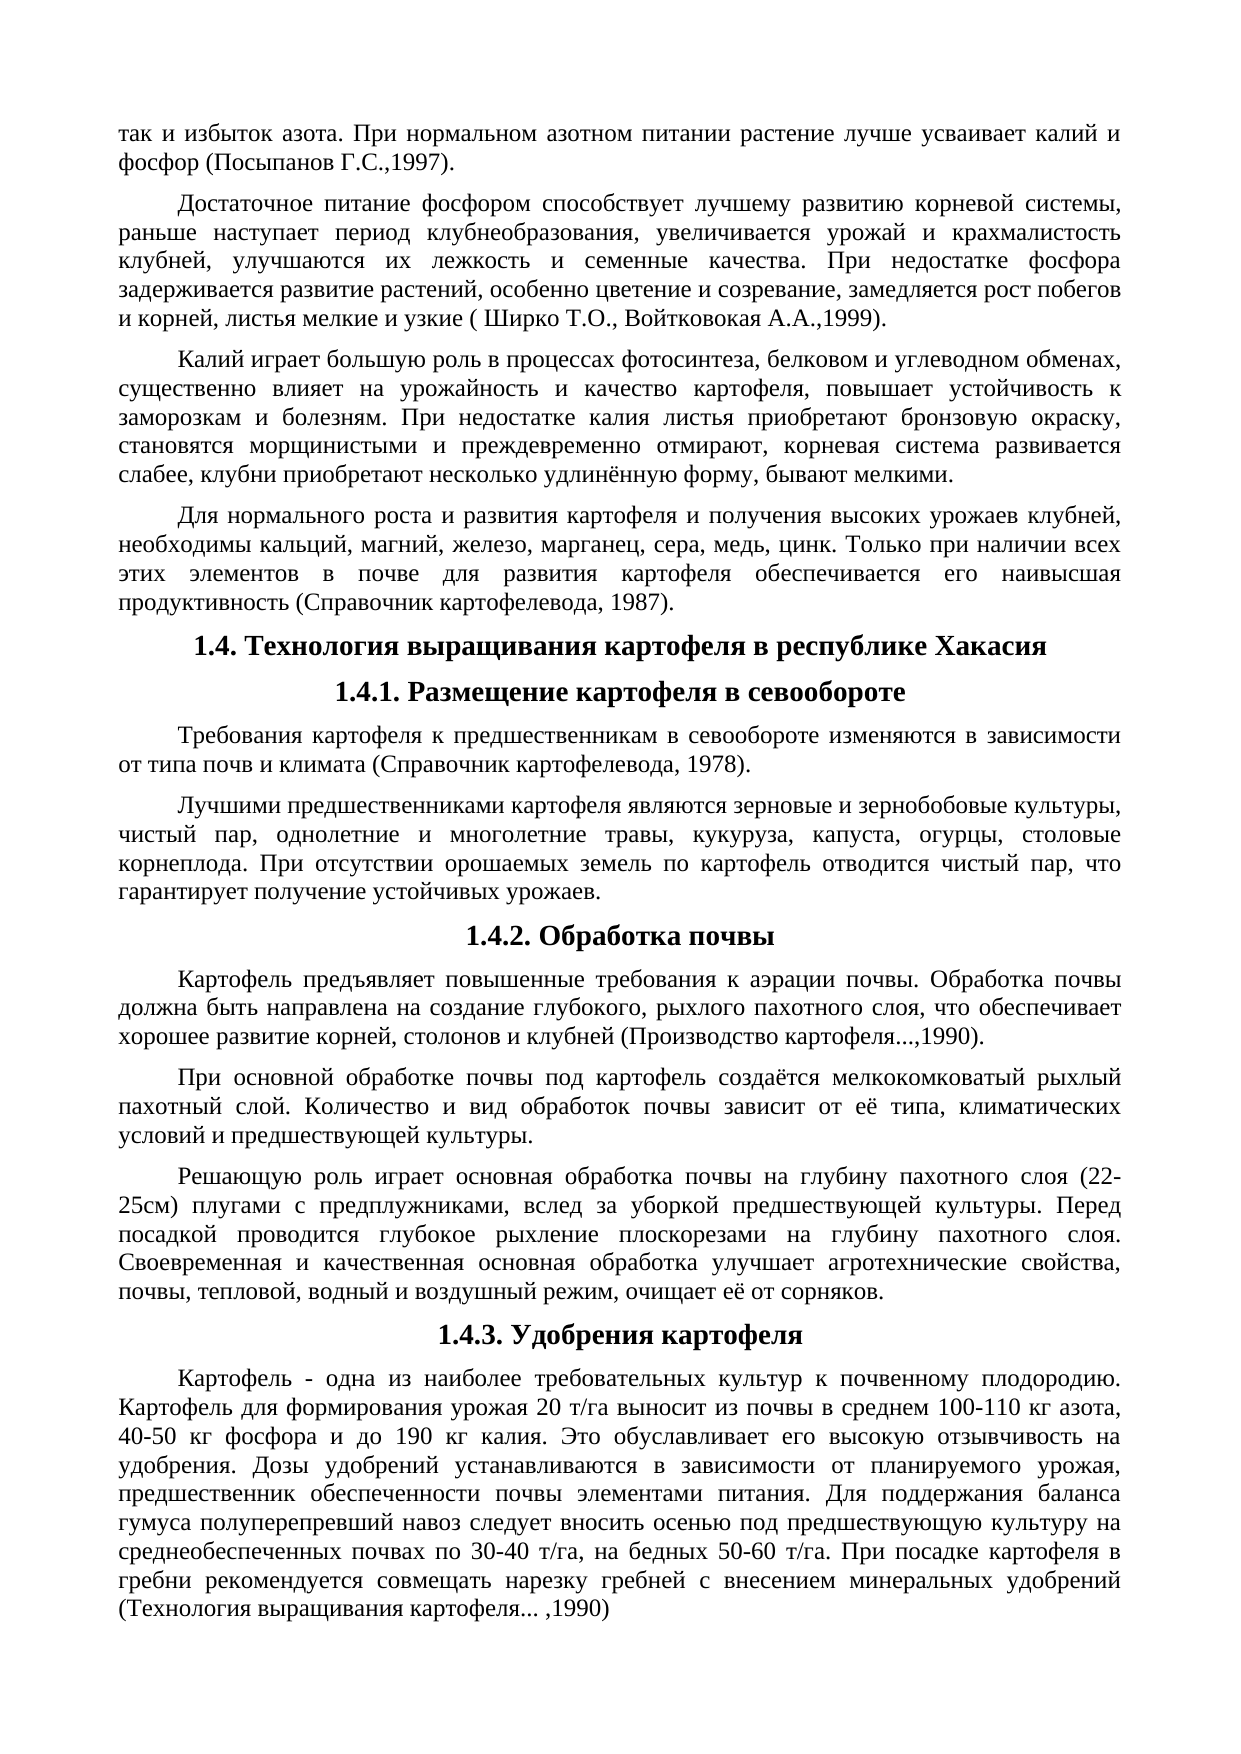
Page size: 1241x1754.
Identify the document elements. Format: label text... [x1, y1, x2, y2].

text Требования картофеля к предшественникам в севообороте изменяются в зависимости от типа почв и климата (Справочник картофелевода, 1978). [118, 720, 1122, 778]
text Лучшими предшественниками картофеля являются зерновые и зернобобовые культуры, чистый пар, однолетние и многолетние травы, кукуруза, капуста, огурцы, столовые корнеплода. При отсутствии орошаемых земель по картофель отводится чистый пар, что гарантирует получение устойчивых урожаев. [118, 790, 1122, 905]
text Решающую роль играет основная обработка почвы на глубину пахотного слоя (22-25см) плугами с предплужниками, вслед за уборкой предшествующей культуры. Перед посадкой проводится глубокое рыхление плоскорезами на глубину пахотного слоя. Своевременная и качественная основная обработка улучшает агротехнические свойства, почвы, тепловой, водный и воздушный режим, очищает её от сорняков. [118, 1161, 1122, 1305]
text 1.4.3. Удобрения картофеля [118, 1317, 1122, 1351]
text Картофель - одна из наиболее требовательных культур к почвенному плодородию. Картофель для формирования урожая 20 т/га выносит из почвы в среднем 100-110 кг азота, 40-50 кг фосфора и до 190 кг калия. Это обуславливает его высокую отзывчивость на удобрения. Дозы удобрений устанавливаются в зависимости от планируемого урожая, предшественник обеспеченности почвы элементами питания. Для поддержания баланса гумуса полуперепревший навоз следует вносить осенью под предшествующую культуру на среднеобеспеченных почвах по 30-40 т/га, на бедных 50-60 т/га. При посадке картофеля в гребни рекомендуется совмещать нарезку гребней с внесением минеральных удобрений (Технология выращивания картофеля... ,1990) [118, 1363, 1122, 1622]
text При основной обработке почвы под картофель создаётся мелкокомковатый рыхлый пахотный слой. Количество и вид обработок почвы зависит от её типа, климатических условий и предшествующей культуры. [118, 1062, 1122, 1149]
text 1.4.2. Обработка почвы [118, 918, 1122, 951]
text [118, 118, 1122, 176]
text 1.4.1. Размещение картофеля в севообороте [118, 674, 1122, 708]
text Достаточное питание фосфором способствует лучшему развитию корневой системы, раньше наступает период клубнеобразования, увеличивается урожай и крахмалистость клубней, улучшаются их лежкость и семенные качества. При недостатке фосфора задерживается развитие растений, особенно цветение и созревание, замедляется рост побегов и корней, листья мелкие и узкие ( Ширко Т.О., Войтковокая А.А.,1999). [118, 188, 1122, 332]
text Калий играет большую роль в процессах фотосинтеза, белковом и углеводном обменах, существенно влияет на урожайность и качество картофеля, повышает устойчивость к заморозкам и болезням. При недостатке калия листья приобретают бронзовую окраску, становятся морщинистыми и преждевременно отмирают, корневая система развивается слабее, клубни приобретают несколько удлинённую форму, бывают мелкими. [118, 344, 1122, 488]
text 1.4. Технология выращивания картофеля в республике Хакасия [118, 628, 1122, 662]
text Картофель предъявляет повышенные требования к аэрации почвы. Обработка почвы должна быть направлена на создание глубокого, рыхлого пахотного слоя, что обеспечивает хорошее развитие корней, столонов и клубней (Производство картофеля...,1990). [118, 964, 1122, 1050]
text Для нормального роста и развития картофеля и получения высоких урожаев клубней, необходимы кальций, магний, железо, марганец, сера, медь, цинк. Только при наличии всех этих элементов в почве для развития картофеля обеспечивается его наивысшая продуктивность (Справочник картофелевода, 1987). [118, 501, 1122, 616]
